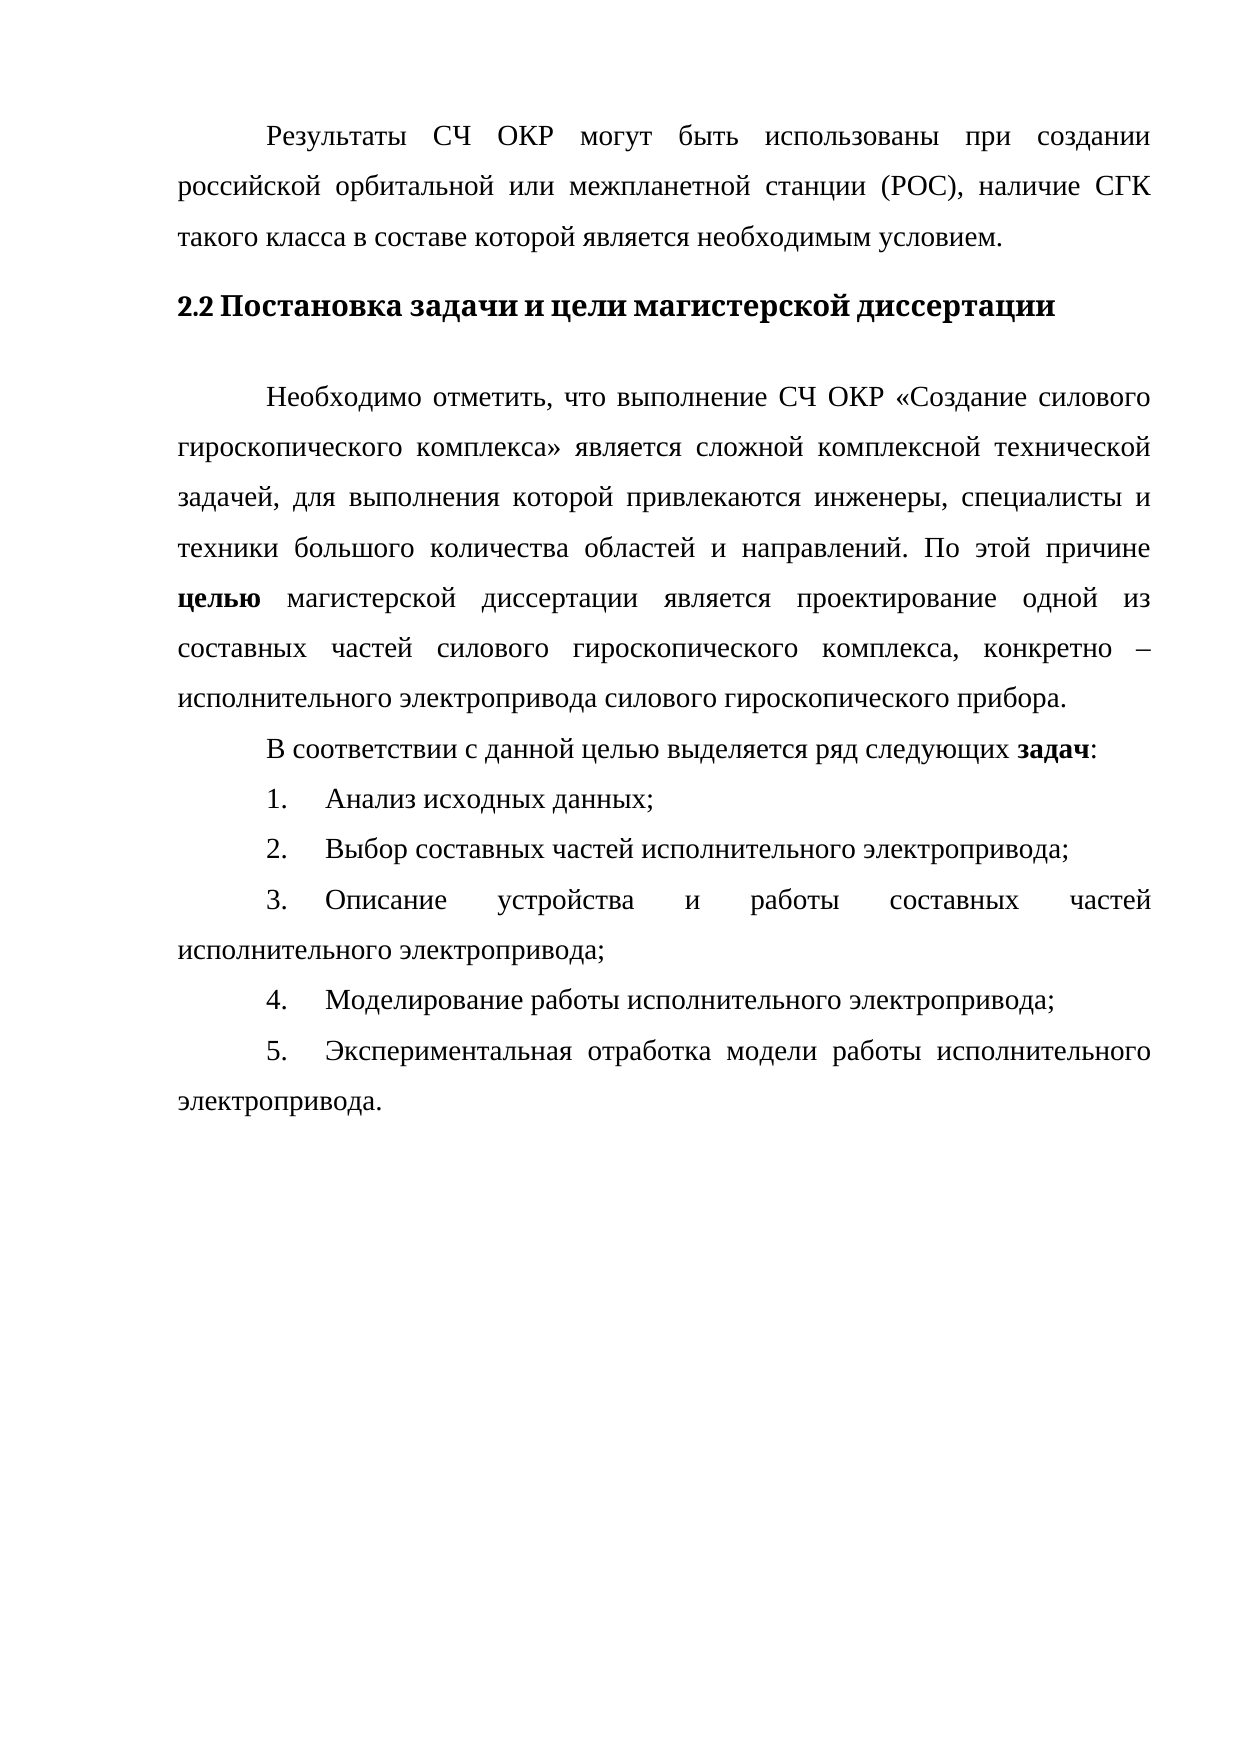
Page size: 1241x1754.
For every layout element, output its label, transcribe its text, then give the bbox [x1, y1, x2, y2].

list Описание устройства и работы составных частей исполнительного электропривода; [177, 882, 1152, 966]
list Необходимо отметить, что выполнение СЧ ОКР «Создание силового гироскопического комплекса» является сложной комплексной технической задачей, для выполнения которой привлекаются инженеры, специалисты и техники большого количества областей и направлений. По этой причине целью магистерской диссертации является проектирование одной из составных частей силового гироскопического комплекса, конкретно – исполнительного электропривода силового гироскопического прибора. [177, 379, 1152, 714]
list Моделирование работы исполнительного электропривода; [177, 982, 1152, 1016]
list Выбор составных частей исполнительного электропривода; [177, 832, 1152, 865]
subtitle 2.2 Постановка задачи и цели магистерской диссертации [177, 290, 1152, 323]
list Результаты СЧ ОКР могут быть использованы при создании российской орбитальной или межпланетной станции (РОС), наличие СГК такого класса в составе которой является необходимым условием. [177, 118, 1152, 252]
list Анализ исходных данных; [177, 781, 1152, 815]
list Экспериментальная отработка модели работы исполнительного электропривода. [177, 1033, 1152, 1117]
list В соответствии с данной целью выделяется ряд следующих задач: [177, 731, 1152, 764]
